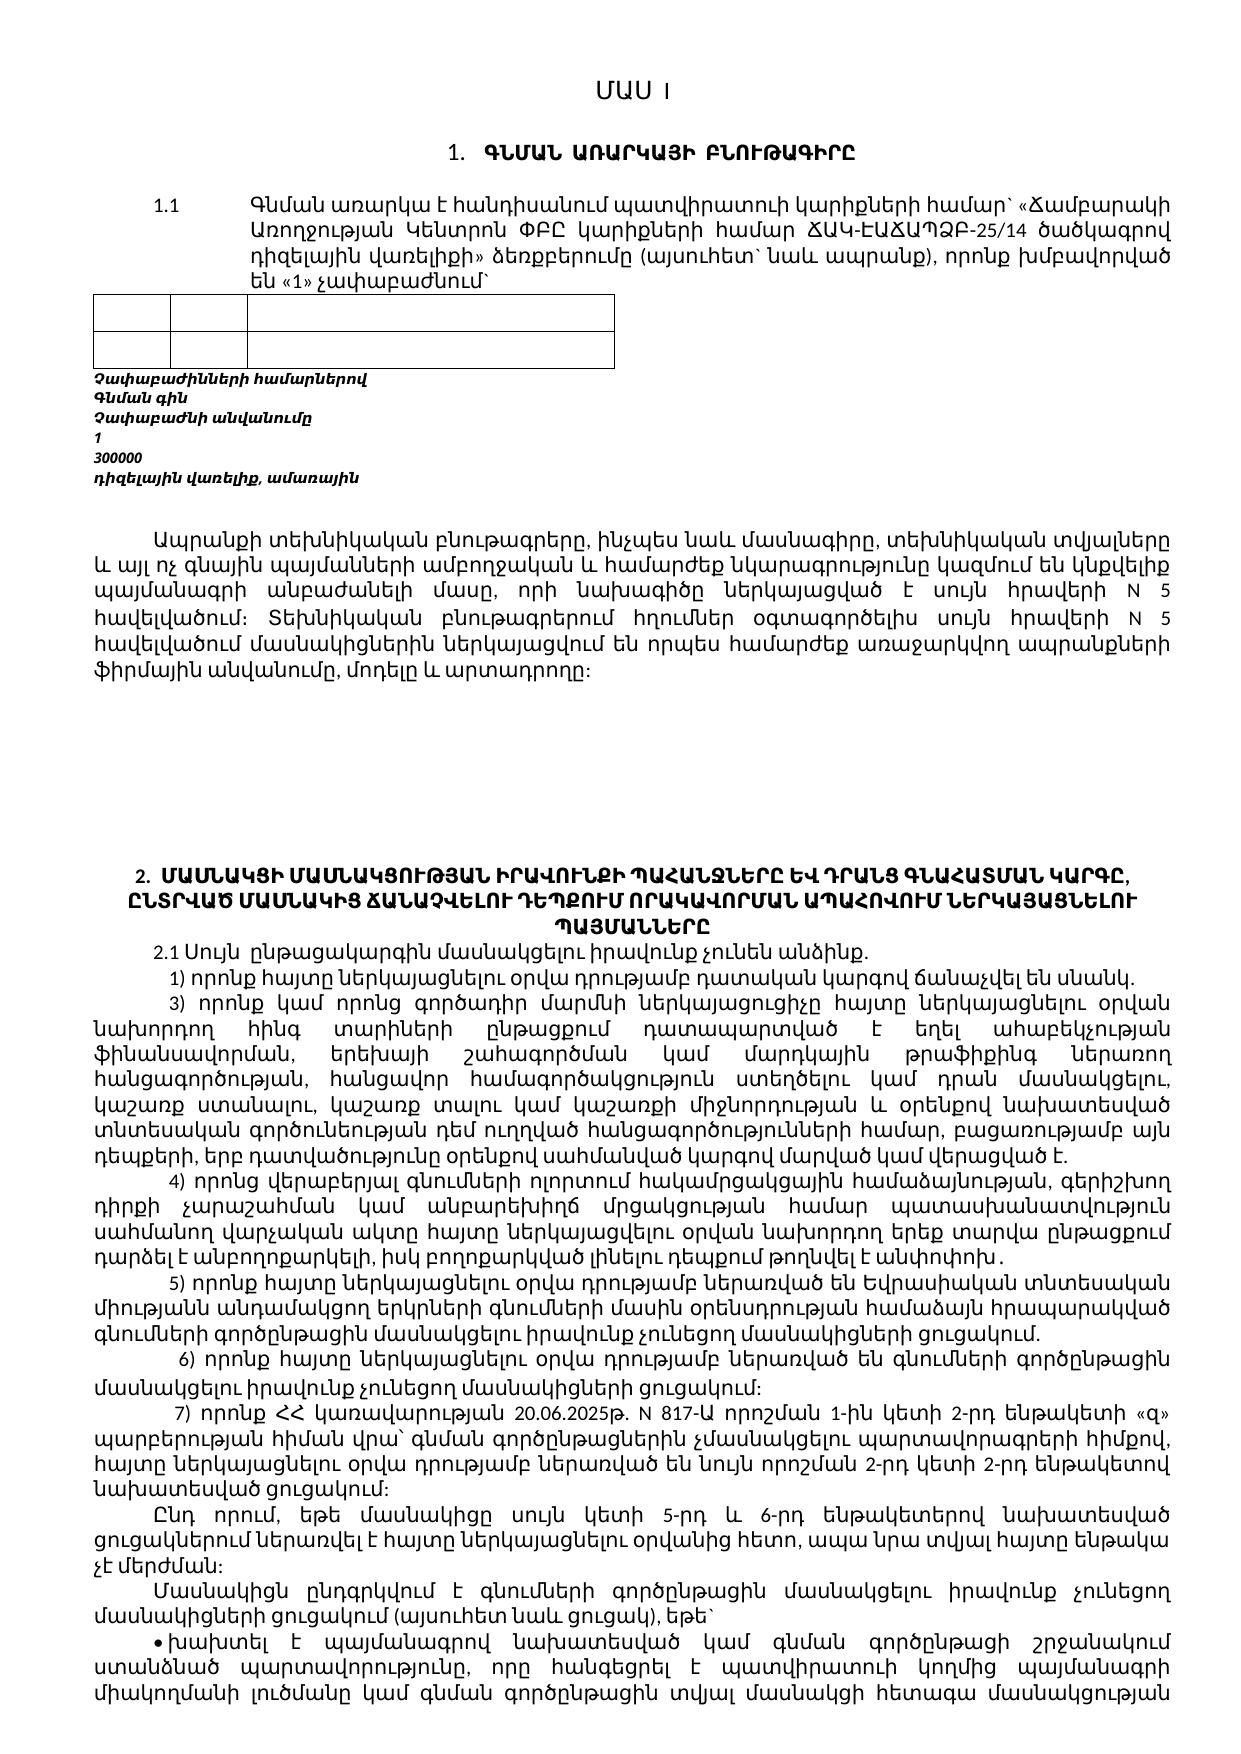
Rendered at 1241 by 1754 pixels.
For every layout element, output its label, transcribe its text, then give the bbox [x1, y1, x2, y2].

text 2. ՄԱՍՆԱԿՑԻ ՄԱՍՆԱԿՑՈՒԹՅԱՆ ԻՐԱՎՈՒՆՔԻ ՊԱՀԱՆՋՆԵՐԸ ԵՎ ԴՐԱՆՑ ԳՆԱՀԱՏՄԱՆ ԿԱՐԳԸ, ԸՆՏՐՎԱԾ ՄԱՍՆԱԿԻՑ ՃԱՆԱՉՎԵԼՈՒ ԴԵՊՔՈՒՄ ՈՐԱԿԱՎՈՐՄԱՆ ԱՊԱՀՈՎՈՒՄ ՆԵՐԿԱՅԱՑՆԵԼՈՒ ՊԱՅՄԱՆՆԵՐԸ [94, 863, 1171, 939]
text Ընդ որում, եթե մասնակիցը սույն կետի 5-րդ և 6-րդ ենթակետերով նախատեսված ցուցակներում ներառվել է հայտը ներկայացնելու օրվանից հետո, ապա նրա տվյալ հայտը ենթակա չէ մերժման: [94, 1502, 1171, 1578]
subtitle Գնման առարկա է հանդիսանում պատվիրատուի կարիքների համար` «Ճամբարակի Առողջության Կենտրոն ՓԲԸ կարիքների համար ՃԱԿ-ԷԱՃԱՊՁԲ-25/14 ծածկագրով դիզելային վառելիքի» ձեռքբերումը (այսուհետ` նաև ապրանք), որոնք խմբավորված են «1» չափաբաժնում` [153, 192, 1171, 294]
list ԳՆՄԱՆ ԱՌԱՐԿԱՅԻ ԲՆՈՒԹԱԳԻՐԸ [131, 136, 1171, 167]
text 5) որոնք հայտը ներկայացնելու օրվա դրությամբ ներառված են Եվրասիական տնտեսական միությանն անդամակցող երկրների գնումների մասին օրենսդրության համաձայն հրապարակված գնումների գործընթացին մասնակցելու իրավունք չունեցող մասնակիցների ցուցակում. [94, 1270, 1171, 1346]
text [94, 1629, 1171, 1705]
text 3) որոնք կամ որոնց գործադիր մարմնի ներկայացուցիչը հայտը ներկայացնելու օրվան նախորդող հինգ տարիների ընթացքում դատապարտված է եղել ահաբեկչության ֆինանսավորման, երեխայի շահագործման կամ մարդկային թրաֆիքինգ ներառող հանցագործության, հանցավոր համագործակցություն ստեղծելու կամ դրան մասնակցելու, կաշառք ստանալու, կաշառք տալու կամ կաշառքի միջնորդության և օրենքով նախատեսված տնտեսական գործունեության դեմ ուղղված հանցագործությունների համար, բացառությամբ այն դեպքերի, երբ դատվածությունը օրենքով սահմանված կարգով մարված կամ վերացված է. [94, 990, 1171, 1168]
text 2.1 Սույն ընթացակարգին մասնակցելու իրավունք չունեն անձինք. [94, 939, 1171, 965]
text 1) որոնք հայտը ներկայացնելու օրվա դրությամբ դատական կարգով ճանաչվել են սնանկ. [94, 965, 1171, 990]
text Մասնակիցն ընդգրկվում է գնումների գործընթացին մասնակցելու իրավունք չունեցող մասնակիցների ցուցակում (այսուհետ նաև ցուցակ), եթե` [94, 1578, 1171, 1629]
text 4) որոնց վերաբերյալ գնումների ոլորտում հակամրցակցային համաձայնության, գերիշխող դիրքի չարաշահման կամ անբարեխիղճ մրցակցության համար պատասխանատվություն սահմանող վարչական ակտը հայտը ներկայացվելու օրվան նախորդող երեք տարվա ընթացքում դարձել է անբողոքարկելի, իսկ բողոքարկված լինելու դեպքում թողնվել է անփոփոխ․ [94, 1168, 1171, 1270]
text 6) որոնք հայտը ներկայացնելու օրվա դրությամբ ներառված են գնումների գործընթացին մասնակցելու իրավունք չունեցող մասնակիցների ցուցակում: [94, 1346, 1171, 1400]
text Ապրանքի տեխնիկական բնութագրերը, ինչպես նաև մասնագիրը, տեխնիկական տվյալները և այլ ոչ գնային պայմանների ամբողջական և համարժեք նկարագրությունը կազմում են կնքվելիք պայմանագրի անբաժանելի մասը, որի նախագիծը ներկայացված է սույն հրավերի N 5 հավելվածում։ Տեխնիկական բնութագրերում հղումներ օգտագործելիս սույն հրավերի N 5 հավելվածում մասնակիցներին ներկայացվում են որպես համարժեք առաջարկվող ապրանքների ֆիրմային անվանումը, մոդելը և արտադրողը: [94, 527, 1171, 682]
text 7) որոնք ՀՀ կառավարության 20.06.2025թ. N 817-Ա որոշման 1-ին կետի 2-րդ ենթակետի «զ» պարբերության հիման վրա՝ գնման գործընթացներին չմասնակցելու պարտավորագրերի հիմքով, հայտը ներկայացնելու օրվա դրությամբ ներառված են նույն որոշման 2-րդ կետի 2-րդ ենթակետով նախատեսված ցուցակում: [94, 1400, 1171, 1502]
text ՄԱՍ I [94, 75, 1171, 106]
